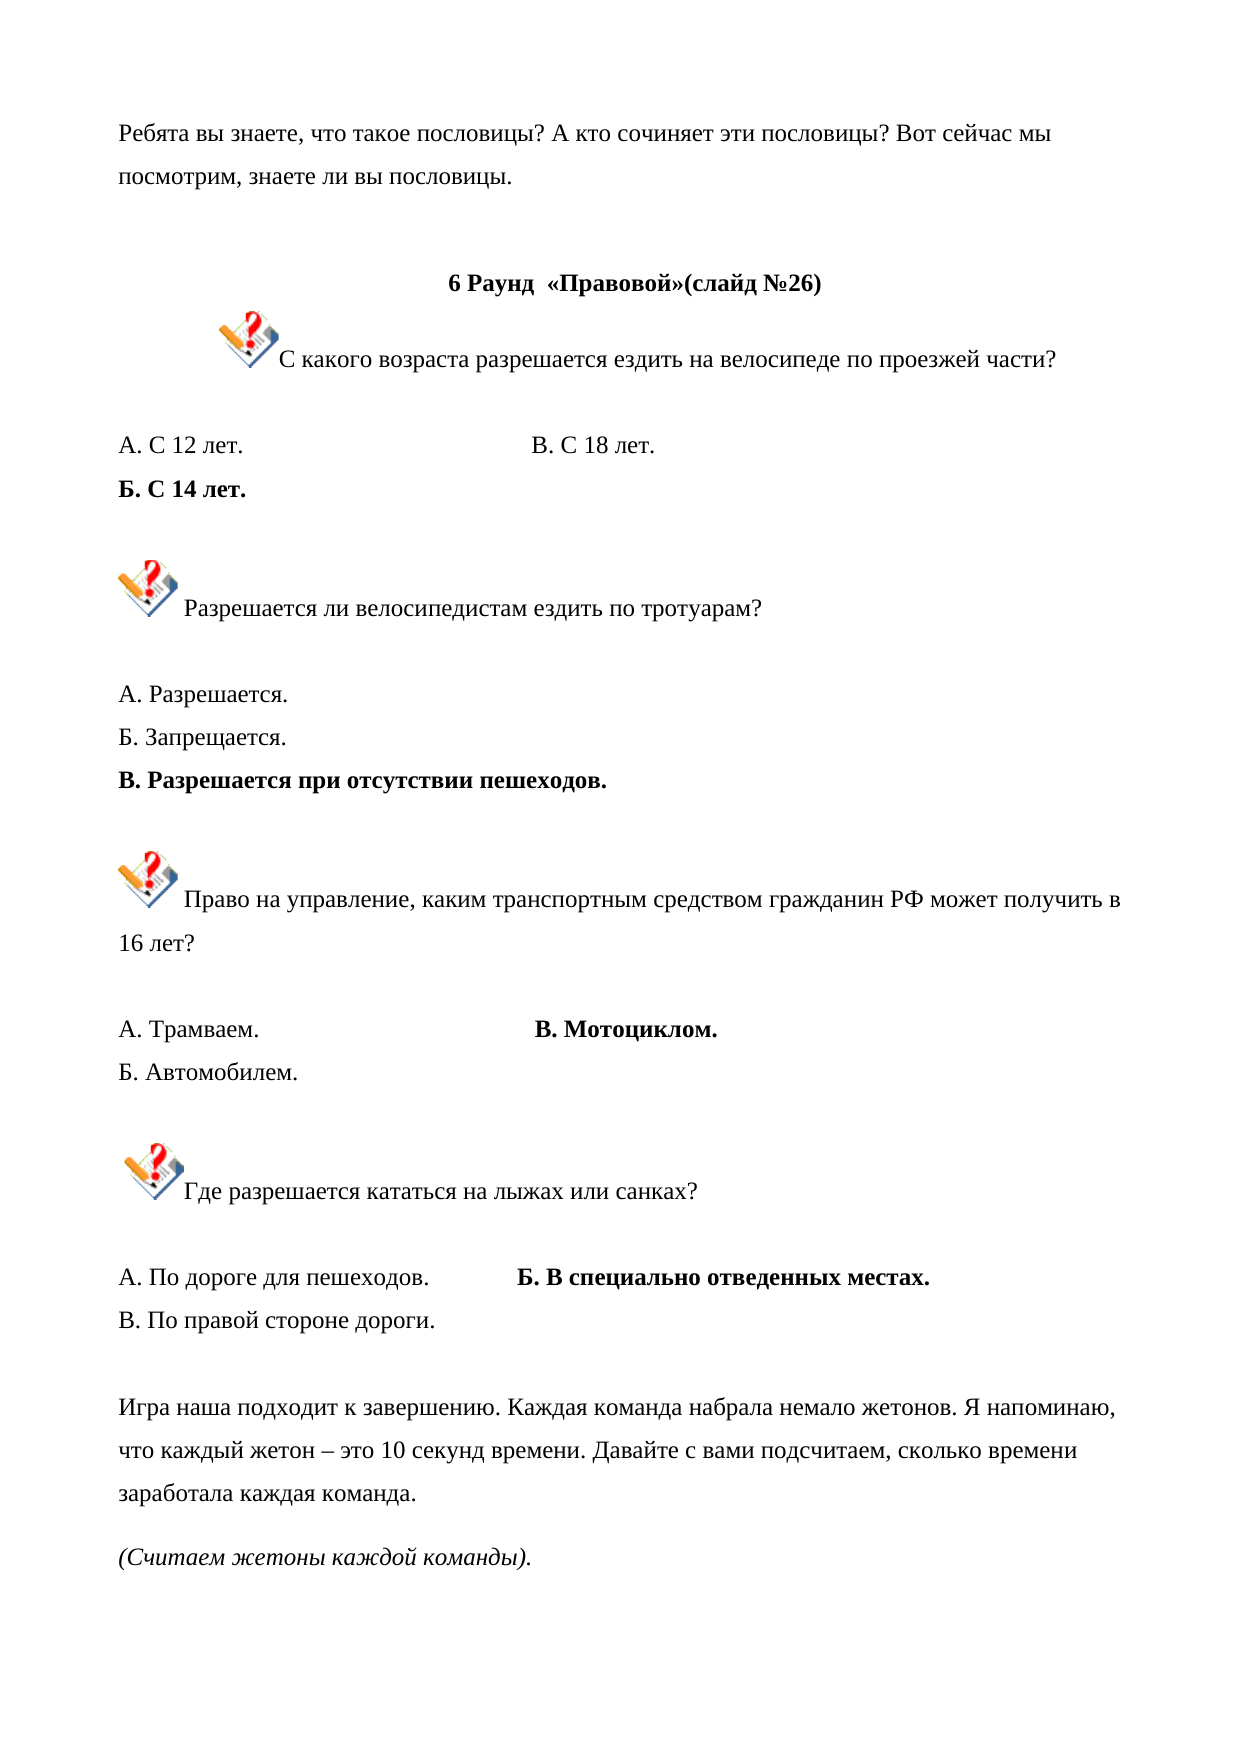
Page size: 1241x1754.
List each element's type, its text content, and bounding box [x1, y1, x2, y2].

text А. С 12 лет. В. С 18 лет. Б. С 14 лет. Разрешается ли велосипедистам ездить по тротуарам? [118, 387, 1128, 622]
picture [124, 1143, 184, 1200]
picture [118, 560, 178, 617]
text 6 Раунд «Правовой»(слайд №26) С какого возраста разрешается ездить на велосипеде по проезжей части? [118, 268, 1152, 373]
text Где разрешается кататься на лыжах или санках? [118, 1100, 1128, 1205]
text Игра наша подходит к завершению. Каждая команда набрала немало жетонов. Я напоминаю, что каждый жетон – это 10 секунд времени. Давайте с вами подсчитаем, сколько времени заработала каждая команда. [118, 1392, 1152, 1507]
text А. Трамваем. В. Мотоциклом. Б. Автомобилем. [118, 971, 1128, 1086]
text Ребята вы знаете, что такое пословицы? А кто сочиняет эти пословицы? Вот сейчас мы посмотрим, знаете ли вы пословицы. [118, 118, 1152, 190]
text (Считаем жетоны каждой команды). [118, 1542, 1152, 1571]
picture [118, 851, 178, 908]
text А. Разрешается. Б. Запрещается. В. Разрешается при отсутствии пешеходов. Право на управление, каким транспортным средством гражданин РФ может получить в 16 лет? [118, 636, 1128, 956]
text А. По дороге для пешеходов. Б. В специально отведенных местах. В. По правой стороне дороги. [118, 1219, 1128, 1377]
picture [219, 311, 279, 368]
